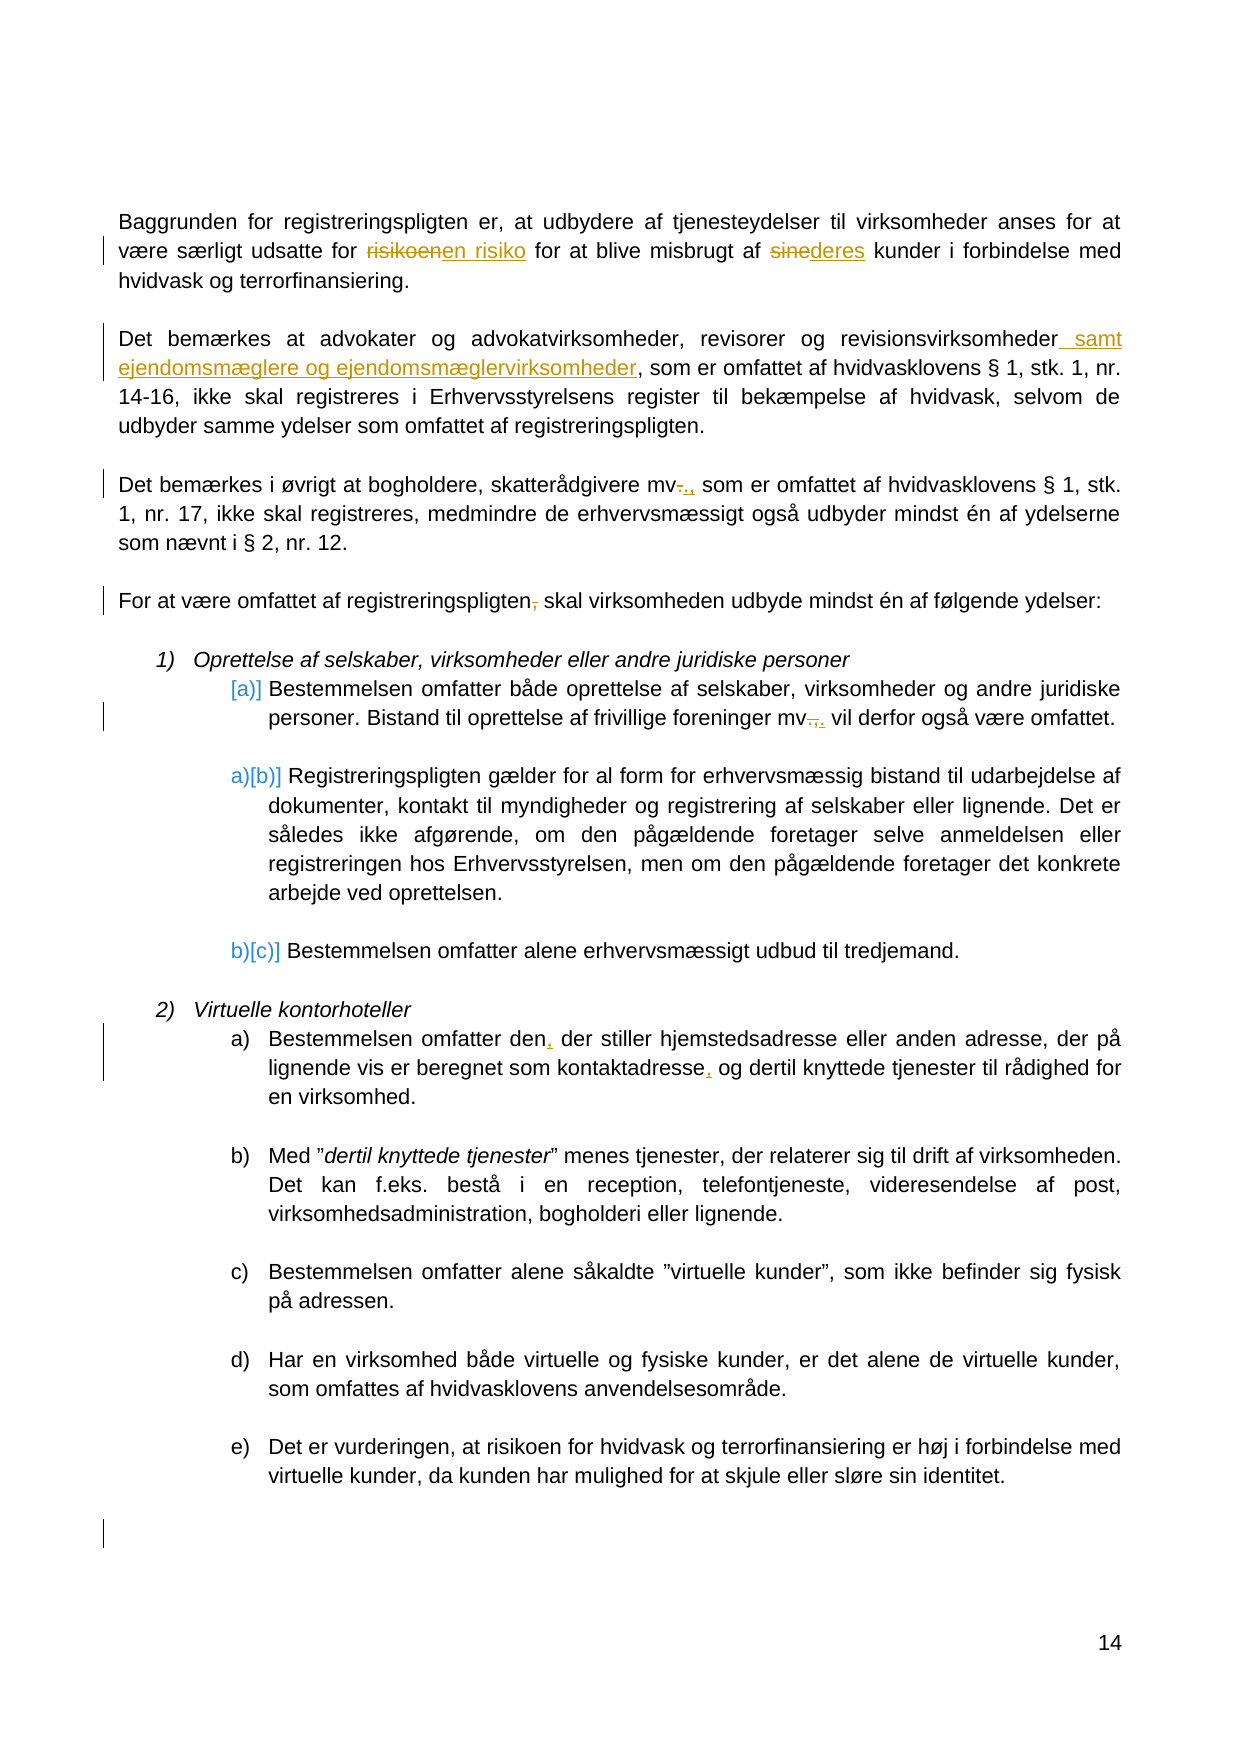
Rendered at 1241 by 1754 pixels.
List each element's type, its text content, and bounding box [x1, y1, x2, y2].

list Det er vurderingen, at risikoen for hvidvask og terrorfinansiering er høj i forbindelse med virtuelle kunder, da kunden har mulighed for at skjule eller sløre sin identitet. [231, 1431, 1122, 1490]
list Har en virksomhed både virtuelle og fysiske kunder, er det alene de virtuelle kunder, som omfattes af hvidvasklovens anvendelsesområde. [231, 1344, 1122, 1402]
text For at være omfattet af registreringspligten skal virksomheden udbyde mindst én af følgende ydelser: [118, 586, 1122, 615]
list Virtuelle kontorhoteller [156, 994, 1122, 1023]
list Med ”dertil knyttede tjenester” menes tjenester, der relaterer sig til drift af virksomheden. Det kan f.eks. bestå i en reception, telefontjeneste, videresendelse af post, virksomhedsadministration, bogholderi eller lignende. [231, 1140, 1122, 1227]
list Oprettelse af selskaber, virksomheder eller andre juridiske personer [156, 644, 1122, 673]
text Baggrunden for registreringspligten er, at udbydere af tjenesteydelser til virksomheder anses for at være særligt udsatte for for at blive misbrugt af kunder i forbindelse med hvidvask og terrorfinansiering. [118, 206, 1122, 294]
text Det bemærkes i øvrigt at bogholdere, skatterådgivere mv som er omfattet af hvidvasklovens § 1, stk. 1, nr. 17, ikke skal registreres, medmindre de erhvervsmæssigt også udbyder mindst én af ydelserne som nævnt i § 2, nr. 12. [118, 469, 1122, 556]
text Det bemærkes at advokater og advokatvirksomheder, revisorer og revisionsvirksomheder, som er omfattet af hvidvasklovens § 1, stk. 1, nr. 14-16, ikke skal registreres i Erhvervsstyrelsens register til bekæmpelse af hvidvask, selvom de udbyder samme ydelser som omfattet af registreringspligten. [118, 323, 1122, 440]
list Bestemmelsen omfatter alene såkaldte ”virtuelle kunder”, som ikke befinder sig fysisk på adressen. [231, 1256, 1122, 1315]
list Bestemmelsen omfatter den der stiller hjemstedsadresse eller anden adresse, der på lignende vis er beregnet som kontaktadresse og dertil knyttede tjenester til rådighed for en virksomhed. [231, 1023, 1122, 1111]
list Bestemmelsen omfatter både oprettelse af selskaber, virksomheder og andre juridiske personer. Bistand til oprettelse af frivillige foreninger mv vil derfor også være omfattet. [231, 673, 1122, 731]
list Registreringspligten gælder for al form for erhvervsmæssig bistand til udarbejdelse af dokumenter, kontakt til myndigheder og registrering af selskaber eller lignende. Det er således ikke afgørende, om den pågældende foretager selve anmeldelsen eller registreringen hos Erhvervsstyrelsen, men om den pågældende foretager det konkrete arbejde ved oprettelsen. [231, 761, 1122, 906]
list Bestemmelsen omfatter alene erhvervsmæssigt udbud til tredjemand. [231, 936, 1122, 965]
